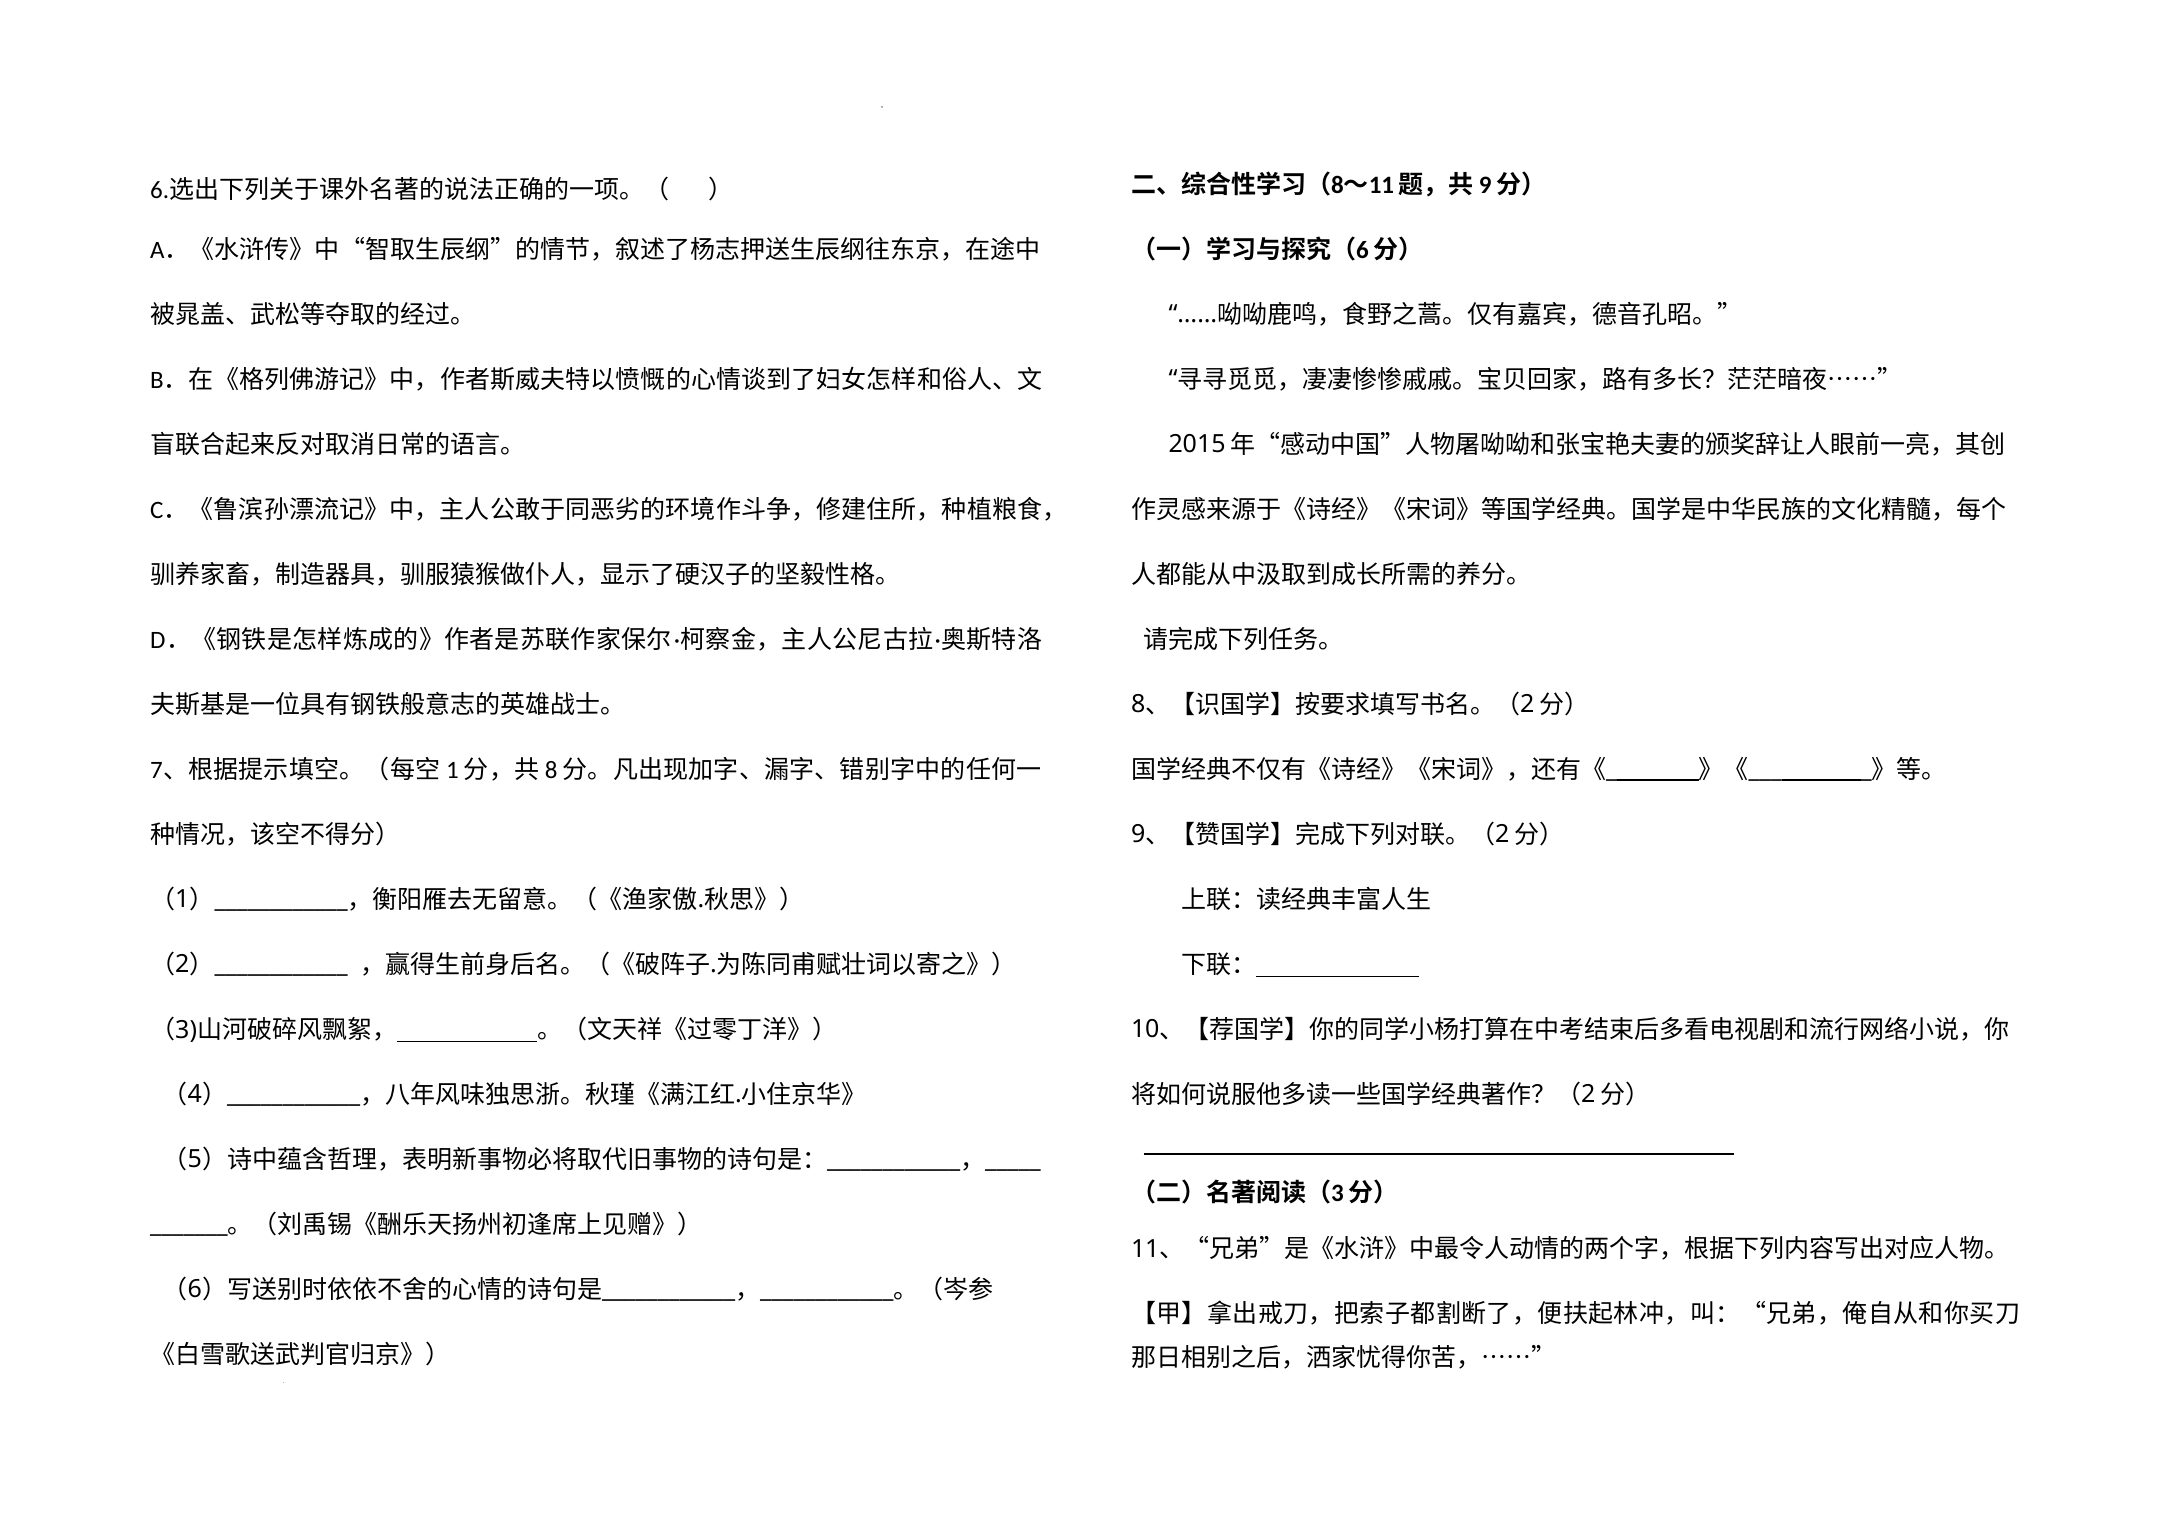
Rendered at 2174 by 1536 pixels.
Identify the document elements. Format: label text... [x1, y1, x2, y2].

text 10、【荐国学】你的同学小杨打算在中考结束后多看电视剧和流行网络小说，你将如何说服他多读一些国学经典著作？（2分） [1131, 995, 2023, 1125]
text 上联：读经典丰富人生 [1131, 865, 2023, 930]
text （一）学习与探究（6分） [1131, 215, 2023, 280]
text 6.选出下列关于课外名著的说法正确的一项。（ ） [150, 150, 1042, 215]
text （6）写送别时依依不舍的心情的诗句是____________，____________。（岑参《白雪歌送武判官归京》） [150, 1255, 1042, 1385]
text 下联： [1131, 930, 2023, 995]
text 【甲】拿出戒刀，把索子都割断了，便扶起林冲，叫：“兄弟，俺自从和你买刀那日相别之后，洒家忧得你苦，……” [1131, 1287, 2023, 1375]
text 9、【赞国学】完成下列对联。（2分） [1131, 800, 2023, 865]
text 8、【识国学】按要求填写书名。（2分） [1131, 670, 2023, 735]
text A．《水浒传》中“智取生辰纲”的情节，叙述了杨志押送生辰纲往东京，在途中被晁盖、武松等夺取的经过。 [150, 215, 1042, 345]
text 11、“兄弟”是《水浒》中最令人动情的两个字，根据下列内容写出对应人物。 [1131, 1223, 2023, 1266]
text “……呦呦鹿鸣，食野之蒿。仅有嘉宾，德音孔昭。” [1131, 280, 2023, 345]
text 7、根据提示填空。（每空1分，共8分。凡出现加字、漏字、错别字中的任何一种情况，该空不得分） [150, 735, 1042, 865]
text （5）诗中蕴含哲理，表明新事物必将取代旧事物的诗句是：____________，____________。（刘禹锡《酬乐天扬州初逢席上见赠》） [150, 1125, 1042, 1255]
text （4）____________，八年风味独思浙。秋瑾《满江红.小住京华》 [150, 1060, 1042, 1125]
text 二、综合性学习（8～11题，共9分） [1131, 150, 2023, 215]
text D．《钢铁是怎样炼成的》作者是苏联作家保尔·柯察金，主人公尼古拉·奥斯特洛夫斯基是一位具有钢铁般意志的英雄战士。 [150, 605, 1042, 735]
text （2）____________ ，赢得生前身后名。（《破阵子.为陈同甫赋壮词以寄之》） [150, 930, 1042, 995]
text （1）____________，衡阳雁去无留意。（《渔家傲.秋思》） [150, 865, 1042, 930]
text （二）名著阅读（3分） [1131, 1158, 2023, 1223]
text 请完成下列任务。 [1131, 605, 2023, 670]
text “寻寻觅觅，凄凄惨惨戚戚。宝贝回家，路有多长？茫茫暗夜……” [1131, 345, 2023, 410]
text C．《鲁滨孙漂流记》中，主人公敢于同恶劣的环境作斗争，修建住所，种植粮食，驯养家畜，制造器具，驯服猿猴做仆人，显示了硬汉子的坚毅性格。 [150, 475, 1042, 605]
text 国学经典不仅有《诗经》《宋词》，还有《___ ___》《____ ___》等。 [1131, 735, 2023, 800]
text 2015年“感动中国”人物屠呦呦和张宝艳夫妻的颁奖辞让人眼前一亮，其创作灵感来源于《诗经》《宋词》等国学经典。国学是中华民族的文化精髓，每个人都能从中汲取到成长所需的养分。 [1131, 410, 2023, 605]
text B．在《格列佛游记》中，作者斯威夫特以愤慨的心情谈到了妇女怎样和俗人、文盲联合起来反对取消日常的语言。 [150, 345, 1042, 475]
text （3)山河破碎风飘絮， 。（文天祥《过零丁洋》） [150, 995, 1042, 1060]
